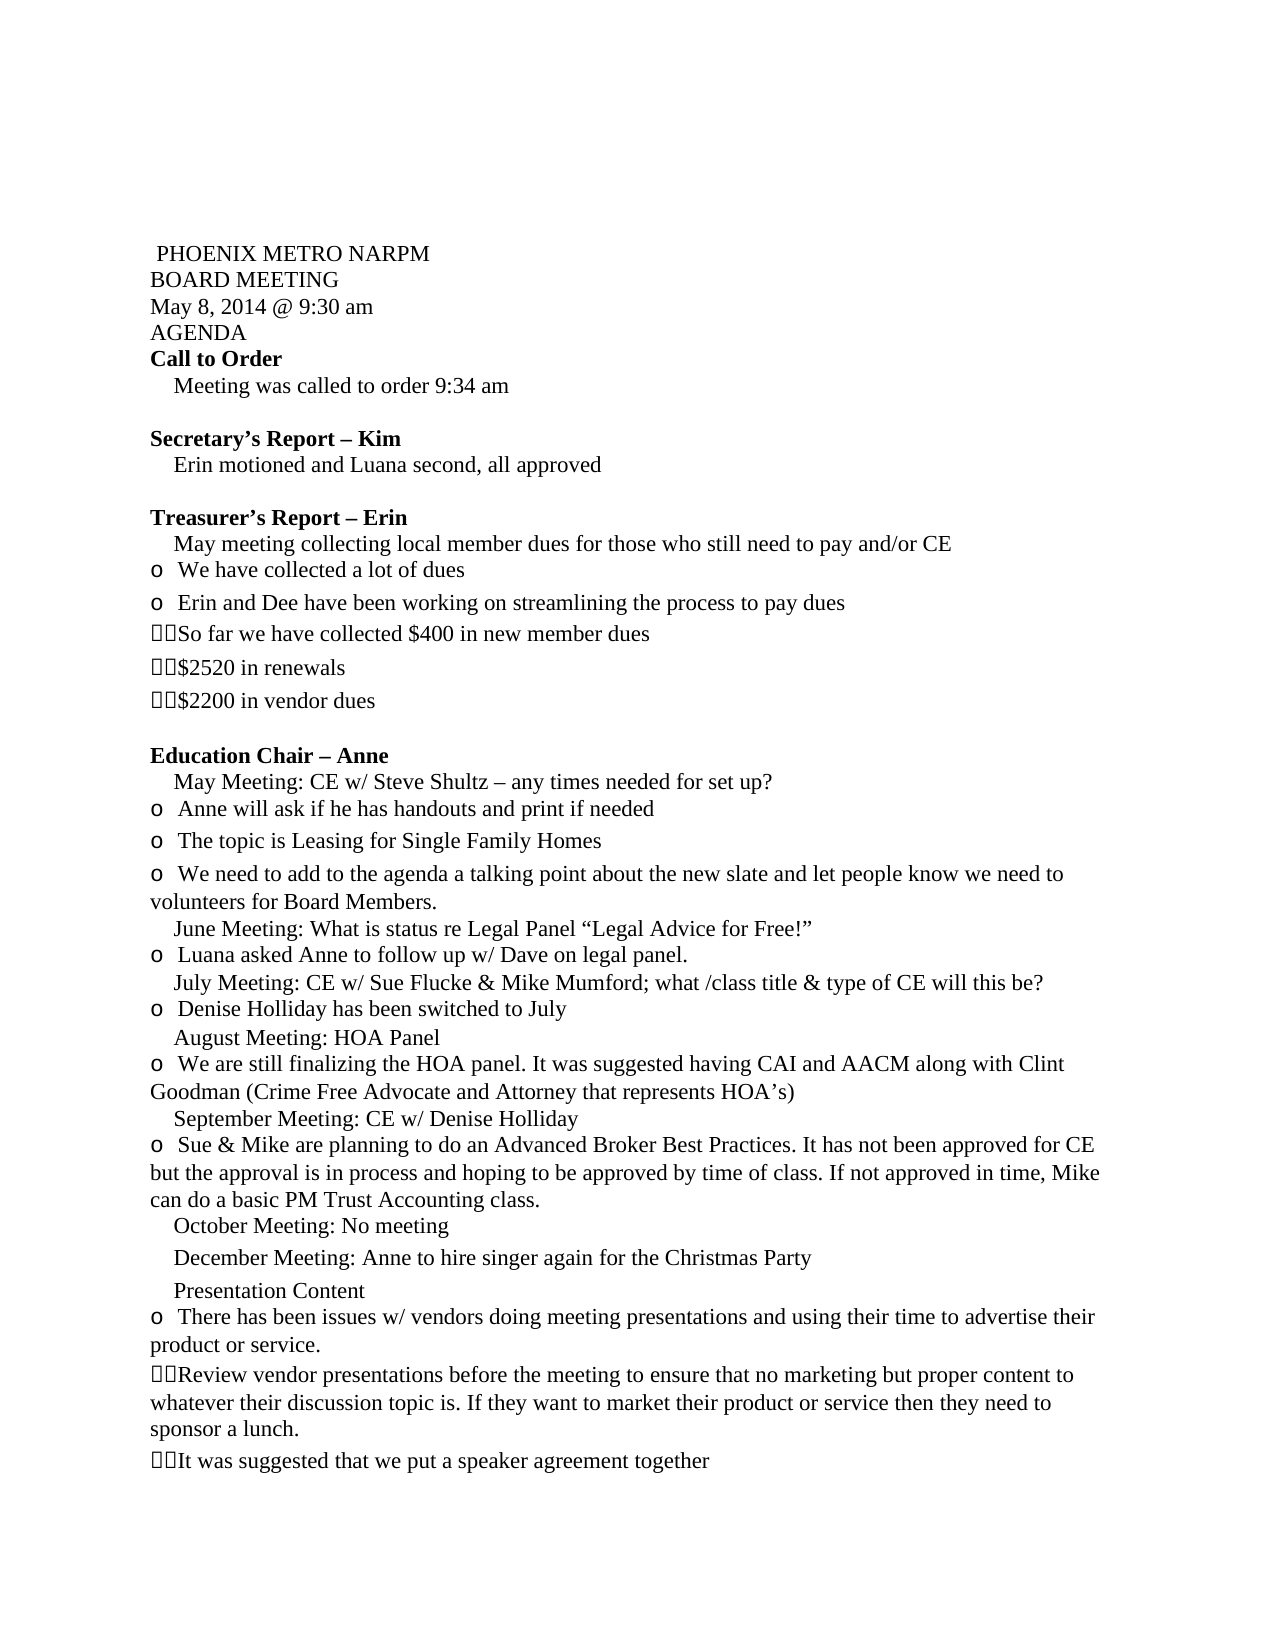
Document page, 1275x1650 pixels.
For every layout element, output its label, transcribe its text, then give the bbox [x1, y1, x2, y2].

text o Anne will ask if he has handouts and print if needed [150, 795, 1125, 823]
text So far we have collected $400 in new member dues [150, 617, 1125, 648]
text Call to Order [150, 346, 1125, 372]
text  August Meeting: HOA Panel [150, 1024, 1125, 1050]
text May 8, 2014 @ 9:30 am [150, 293, 1125, 319]
text AGENDA [150, 319, 1125, 346]
text  May meeting collecting local member dues for those who still need to pay and/or CE [150, 530, 1125, 556]
text BOARD MEETING [150, 266, 1125, 293]
text o There has been issues w/ vendors doing meeting presentations and using their time to advertise their product or service. [150, 1303, 1125, 1358]
text Secretary’s Report – Kim [150, 424, 1125, 451]
text  October Meeting: No meeting [150, 1212, 1125, 1238]
text o Sue & Mike are planning to do an Advanced Broker Best Practices. It has not been approved for CE but the approval is in process and hoping to be approved by time of class. If not approved in time, Mike can do a basic PM Trust Accounting class. [150, 1131, 1125, 1212]
text o Erin and Dee have been working on streamlining the process to pay dues [150, 589, 1125, 617]
text PHOENIX METRO NARPM [150, 240, 1125, 266]
text $2200 in vendor dues [150, 684, 1125, 716]
text  December Meeting: Anne to hire singer again for the Christmas Party [150, 1244, 1125, 1271]
text Review vendor presentations before the meeting to ensure that no marketing but proper content to whatever their discussion topic is. If they want to market their product or service then they need to sponsor a lunch. [150, 1358, 1125, 1442]
text o We are still finalizing the HOA panel. It was suggested having CAI and AACM along with Clint Goodman (Crime Free Advocate and Attorney that represents HOA’s) [150, 1050, 1125, 1105]
text  September Meeting: CE w/ Denise Holliday [150, 1105, 1125, 1131]
text o Denise Holliday has been switched to July [150, 996, 1125, 1024]
text  Meeting was called to order 9:34 am [150, 372, 1125, 398]
text o The topic is Leasing for Single Family Homes [150, 827, 1125, 856]
text o We have collected a lot of dues [150, 556, 1125, 584]
text  July Meeting: CE w/ Sue Flucke & Mike Mumford; what /class title & type of CE will this be? [150, 969, 1125, 996]
text  Erin motioned and Luana second, all approved [150, 451, 1125, 477]
text  Presentation Content [150, 1277, 1125, 1303]
text Education Chair – Anne [150, 742, 1125, 768]
text $2520 in renewals [150, 651, 1125, 682]
text  June Meeting: What is status re Legal Panel “Legal Advice for Free!” [150, 914, 1125, 941]
text o We need to add to the agenda a talking point about the new slate and let people know we need to volunteers for Board Members. [150, 860, 1125, 914]
text Treasurer’s Report – Erin [150, 504, 1125, 530]
text o Luana asked Anne to follow up w/ Dave on legal panel. [150, 941, 1125, 969]
text  May Meeting: CE w/ Steve Shultz – any times needed for set up? [150, 768, 1125, 795]
text It was suggested that we put a speaker agreement together [150, 1444, 1125, 1476]
